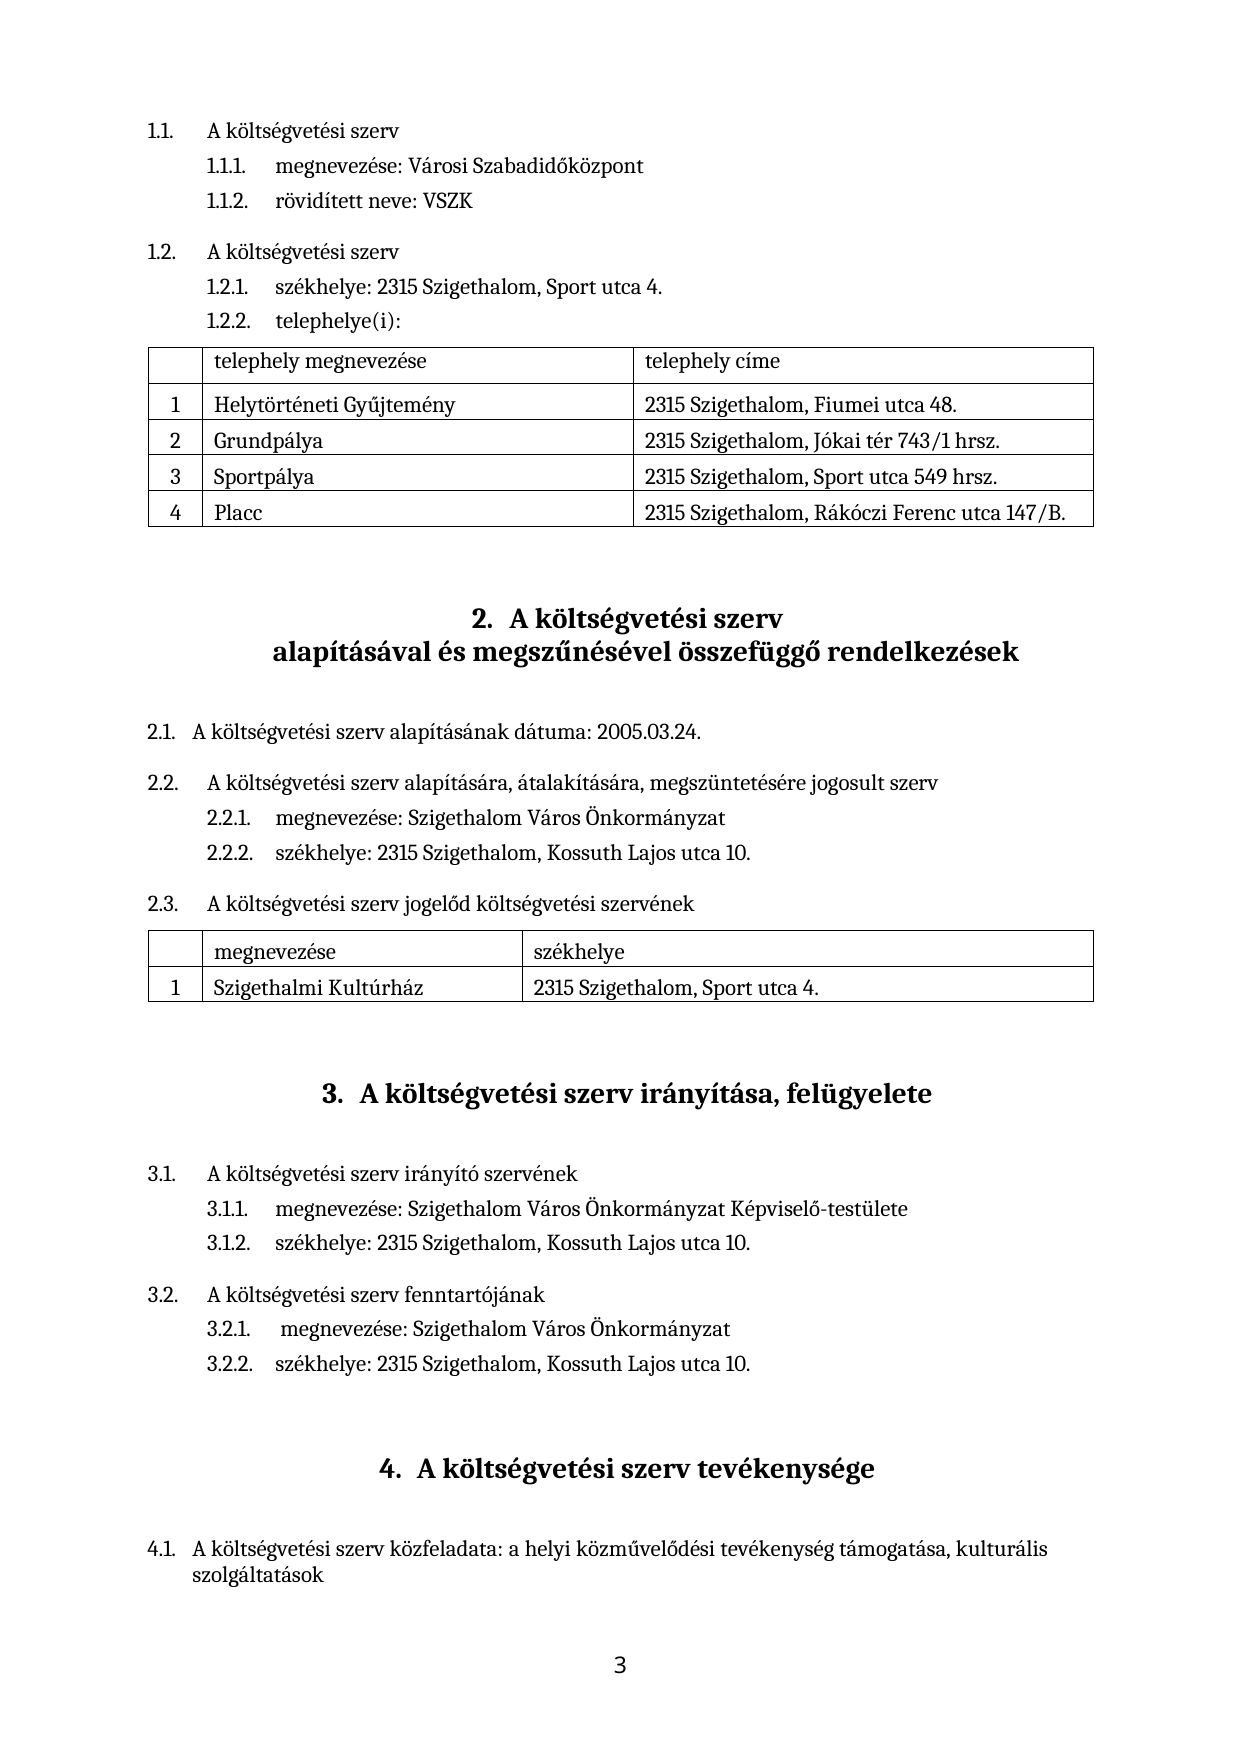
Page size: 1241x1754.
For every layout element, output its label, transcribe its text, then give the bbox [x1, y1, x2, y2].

table_cell 1 [149, 384, 202, 418]
list A költségvetési szerv alapítására, átalakítására, megszüntetésére jogosult szerv [148, 770, 1093, 797]
list telephelye(i): [207, 308, 1092, 334]
table_cell Szigethalmi Kultúrház [203, 967, 522, 1001]
table_cell 3 [149, 455, 202, 490]
list megnevezése: Városi Szabadidőközpont [207, 153, 1093, 179]
table_cell Grundpálya [203, 420, 633, 454]
list A költségvetési szerv [148, 118, 1093, 144]
list A költségvetési szerv alapításának dátuma: 2005.03.24. [147, 719, 1093, 745]
list megnevezése: Szigethalom Város Önkormányzat [207, 805, 1092, 831]
list székhelye: 2315 Szigethalom, Kossuth Lajos utca 10. [207, 839, 1092, 866]
table_header [149, 348, 202, 383]
list A költségvetési szerv alapításával és megszűnésével összefüggő rendelkezések [148, 602, 1107, 669]
list A költségvetési szerv tevékenysége [148, 1452, 1107, 1486]
table_header telephely címe [634, 348, 1093, 383]
table_cell 2315 Szigethalom, Jókai tér 743/1 hrsz. [634, 420, 1093, 454]
table_header megnevezése [203, 931, 522, 966]
list megnevezése: Szigethalom Város Önkormányzat Képviselő-testülete [207, 1196, 1107, 1222]
list székhelye: 2315 Szigethalom, Kossuth Lajos utca 10. [207, 1230, 1107, 1257]
list A költségvetési szerv jogelőd költségvetési szervének [148, 891, 1092, 917]
table_cell 2315 Szigethalom, Fiumei utca 48. [634, 384, 1093, 418]
table_cell 2315 Szigethalom, Sport utca 549 hrsz. [634, 455, 1093, 490]
list székhelye: 2315 Szigethalom, Sport utca 4. [207, 273, 1093, 300]
table_header [149, 931, 202, 966]
table_cell Sportpálya [203, 455, 633, 490]
list A költségvetési szerv fenntartójának [148, 1282, 1092, 1308]
list A költségvetési szerv közfeladata: a helyi közművelődési tevékenység támogatása, kulturális szolgáltatások [147, 1536, 1092, 1588]
list A költségvetési szerv [148, 239, 1093, 265]
list rövidített neve: VSZK [207, 187, 1093, 214]
list A költségvetési szerv irányítása, felügyelete [148, 1077, 1107, 1111]
table_header telephely megnevezése [203, 348, 633, 383]
table_cell Helytörténeti Gyűjtemény [203, 384, 633, 418]
table_cell 1 [149, 967, 202, 1001]
table_cell Placc [203, 491, 633, 526]
list megnevezése: Szigethalom Város Önkormányzat [207, 1316, 1107, 1343]
table_header székhelye [523, 931, 1093, 966]
list A költségvetési szerv irányító szervének [148, 1161, 1093, 1187]
table_cell 2315 Szigethalom, Rákóczi Ferenc utca 147/B. [634, 491, 1093, 526]
table_cell 2315 Szigethalom, Sport utca 4. [523, 967, 1093, 1001]
table_cell 4 [149, 491, 202, 526]
list székhelye: 2315 Szigethalom, Kossuth Lajos utca 10. [207, 1351, 1107, 1377]
table_cell 2 [149, 420, 202, 454]
